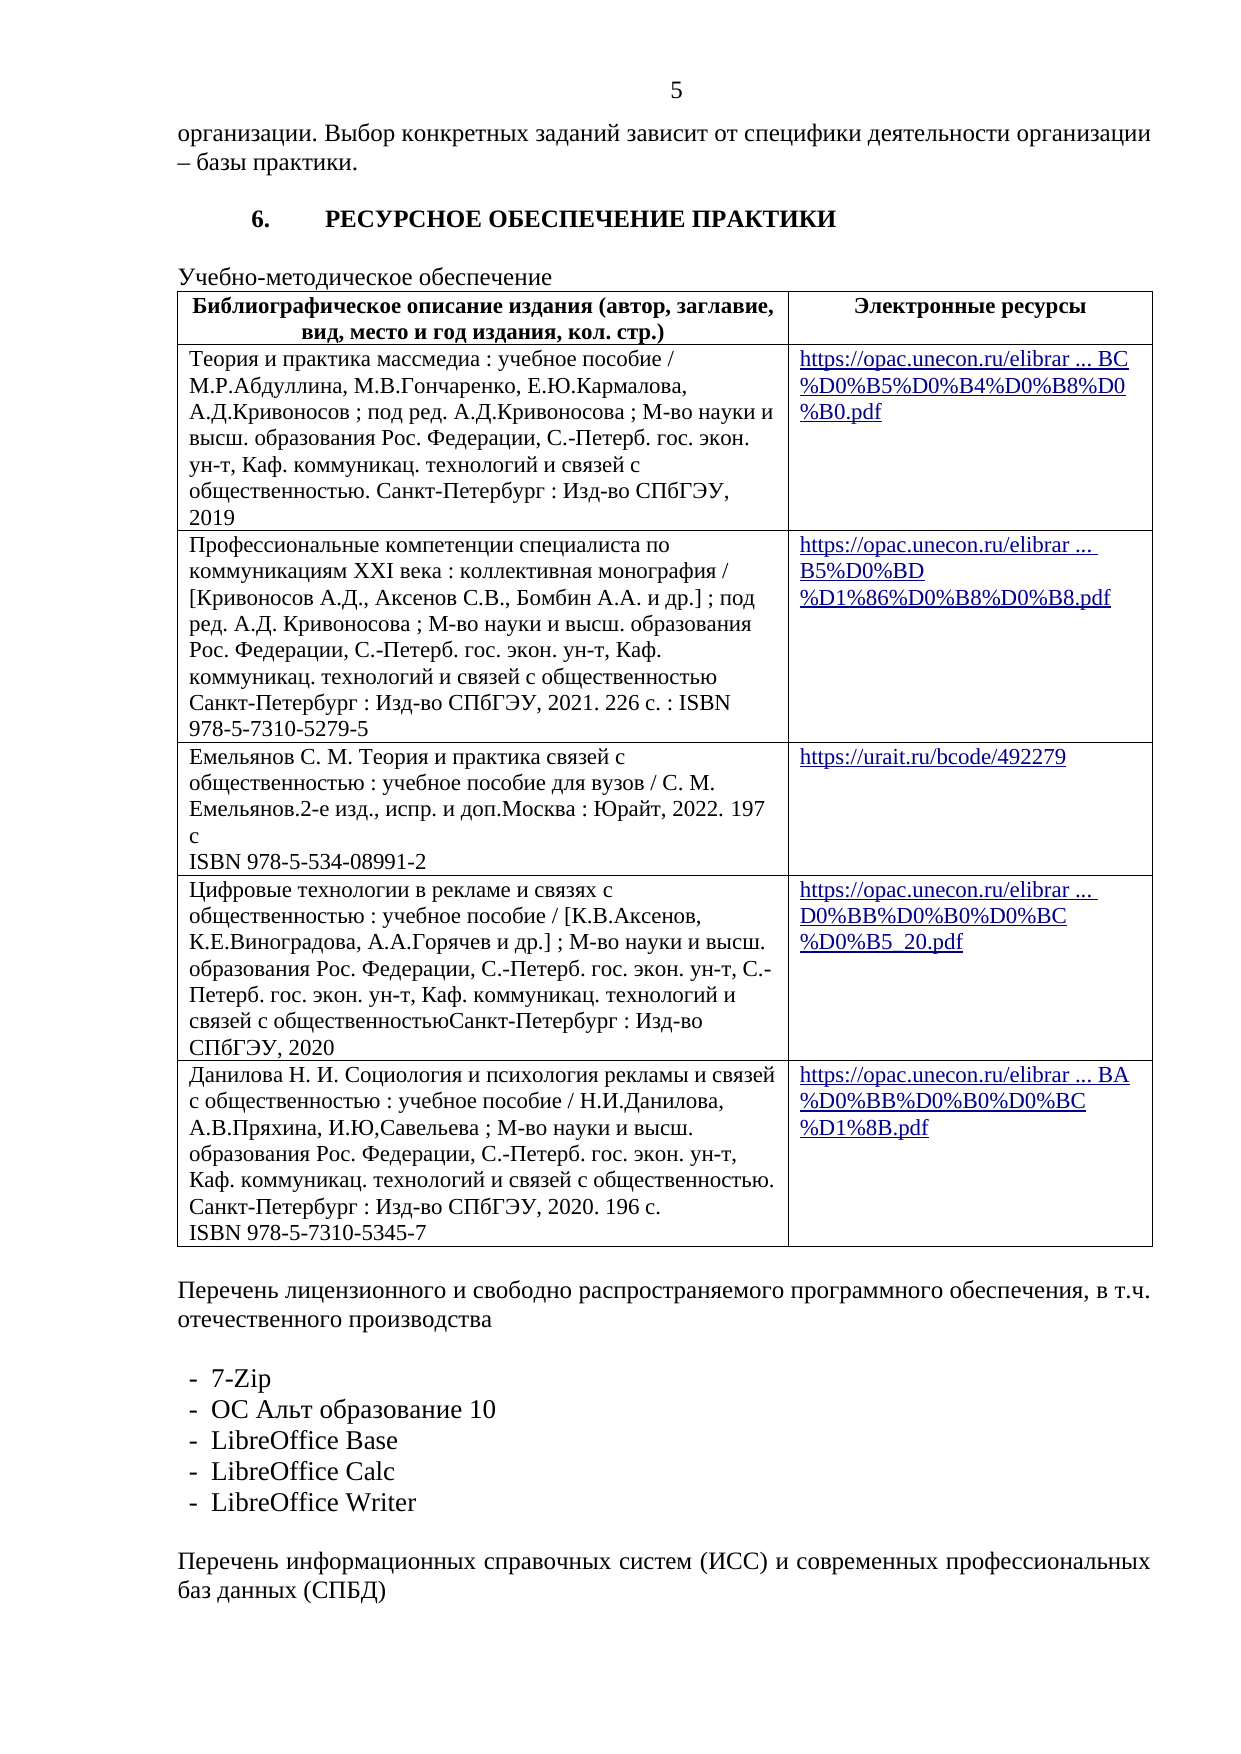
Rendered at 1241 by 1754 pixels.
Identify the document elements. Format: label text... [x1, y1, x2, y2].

table_cell Цифровые технологии в рекламе и связях с общественностью : учебное пособие / [К.В.Аксенов, К.Е.Виноградова, А.А.Горячев и др.] ; М-во науки и высш. образования Рос. Федерации, С.-Петерб. гос. экон. ун-т, С.-Петерб. гос. экон. ун-т, Каф. коммуникац. технологий и связей с общественностьюСанкт-Петербург : Изд-во СПбГЭУ, 2020 [178, 876, 788, 1060]
table_cell https://opac.unecon.ru/elibrar ... D0%BB%D0%B0%D0%BC%D0%B5_20.pdf [789, 876, 1152, 1060]
table_cell Профессиональные компетенции специалиста по коммуникациям XXI века : коллективная монография / [Кривоносов А.Д., Аксенов С.В., Бомбин А.А. и др.] ; под ред. А.Д. Кривоносова ; М-во науки и высш. образования Рос. Федерации, С.-Петерб. гос. экон. ун-т, Каф. коммуникац. технологий и связей с общественностью Санкт-Петербург : Изд-во СПбГЭУ, 2021. 226 с. : ISBN 978-5-7310-5279-5 [178, 531, 788, 742]
table_cell Теория и практика массмедиа : учебное пособие / М.Р.Абдуллина, М.В.Гончаренко, Е.Ю.Кармалова, А.Д.Кривоносов ; под ред. А.Д.Кривоносова ; М-во науки и высш. образования Рос. Федерации, С.-Петерб. гос. экон. ун-т, Каф. коммуникац. технологий и связей с общественностью. Санкт-Петербург : Изд-во СПбГЭУ, 2019 [178, 345, 788, 530]
table_cell - ОС Альт образование 10 [177, 1393, 1150, 1424]
table_cell Емельянов С. М. Теория и практика связей с общественностью : учебное пособие для вузов / С. М. Емельянов.2-е изд., испр. и доп.Москва : Юрайт, 2022. 197 с ISBN 978-5-534-08991-2 [178, 743, 788, 874]
table_cell https://opac.unecon.ru/elibrar ... BA%D0%BB%D0%B0%D0%BC%D1%8B.pdf [789, 1061, 1152, 1246]
table_cell https://opac.unecon.ru/elibrar ... BC%D0%B5%D0%B4%D0%B8%D0%B0.pdf [789, 345, 1152, 530]
list РЕСУРСНОЕ ОБЕСПЕЧЕНИЕ ПРАКТИКИ [177, 204, 1152, 233]
table_cell https://urait.ru/bcode/492279 [789, 743, 1152, 874]
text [177, 118, 1152, 176]
table_header Электронные ресурсы [789, 292, 1152, 344]
text Учебно-методическое обеспечение [177, 262, 1152, 291]
table_cell https://opac.unecon.ru/elibrar ... B5%D0%BD%D1%86%D0%B8%D0%B8.pdf [789, 531, 1152, 742]
table_cell - LibreOffice Writer [177, 1486, 1150, 1517]
table_cell - LibreOffice Calc [177, 1455, 1150, 1486]
table_cell Данилова Н. И. Социология и психология рекламы и связей с общественностью : учебное пособие / Н.И.Данилова, А.В.Пряхина, И.Ю,Савельева ; М-во науки и высш. образования Рос. Федерации, С.-Петерб. гос. экон. ун-т, Каф. коммуникац. технологий и связей с общественностью. Санкт-Петербург : Изд-во СПбГЭУ, 2020. 196 с. ISBN 978-5-7310-5345-7 [178, 1061, 788, 1246]
table_cell - LibreOffice Base [177, 1424, 1150, 1455]
table_header Библиографическое описание издания (автор, заглавие, вид, место и год издания, кол. стр.) [178, 292, 788, 344]
text Перечень информационных справочных систем (ИСС) и современных профессиональных баз данных (СПБД) [177, 1546, 1152, 1604]
table_header - 7-Zip [177, 1362, 1150, 1393]
text Перечень лицензионного и свободно распространяемого программного обеспечения, в т.ч. отечественного производства [177, 1275, 1152, 1333]
